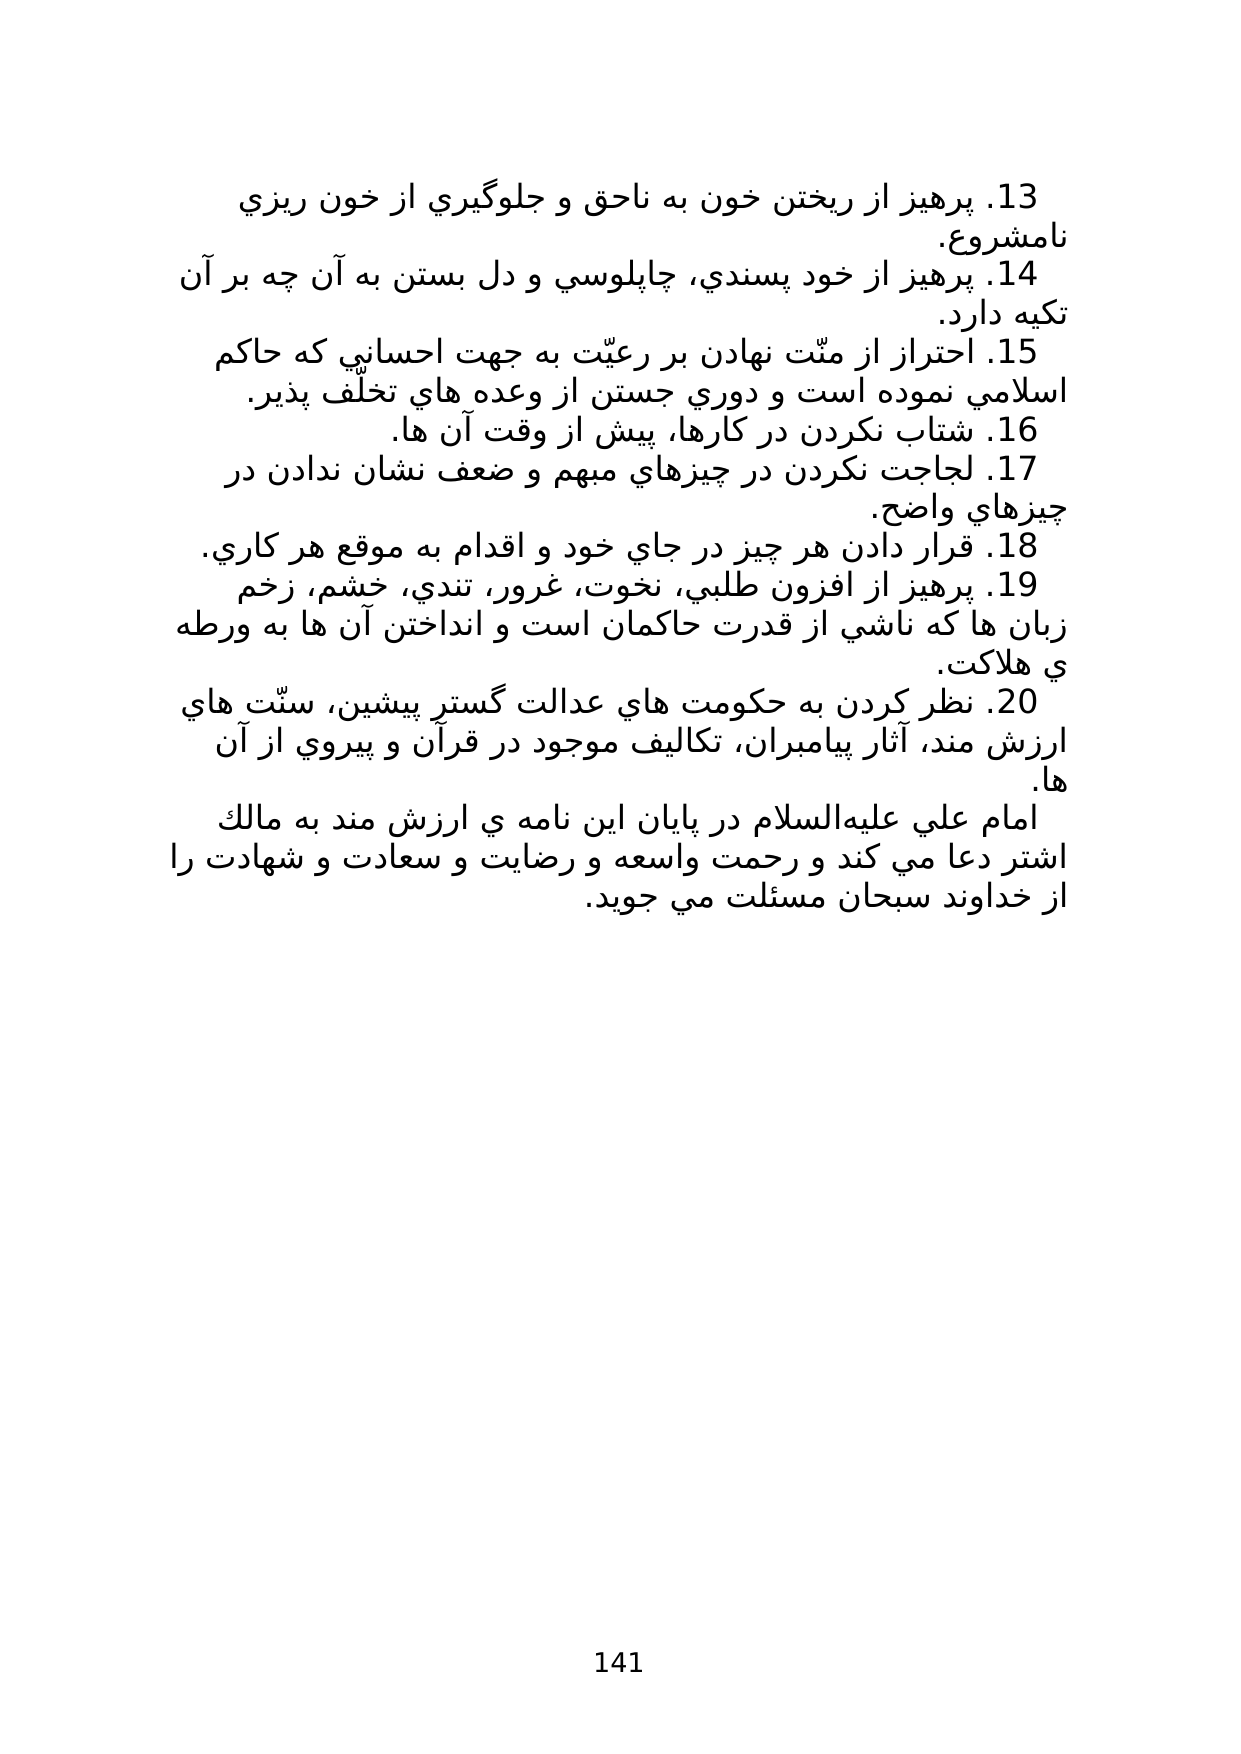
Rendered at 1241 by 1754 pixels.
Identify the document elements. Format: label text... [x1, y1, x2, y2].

text امام علي عليه‌السلام در پايان اين نامه ي ارزش مند به مالك اشتر دعا مي كند و رحمت واسعه و رضايت و سعادت و شهادت را از خداوند سبحان مسئلت مي جويد. [169, 799, 1069, 915]
text 14. پرهيز از خود پسندي، چاپلوسي و دل بستن به آن چه بر آن تكيه دارد. [169, 255, 1069, 333]
text 19. پرهيز از افزون طلبي، نخوت، غرور، تندي، خشم، زخم زبان ها كه ناشي از قدرت حاكمان است و انداختن آن ها به ورطه ي هلاكت. [169, 566, 1069, 682]
text 16. شتاب نكردن در كارها، پيش از وقت آن ها. [169, 410, 1069, 449]
text 15. احتراز از منّت نهادن بر رعيّت به جهت احساني كه حاكم اسلامي نموده است و دوري جستن از وعده هاي تخلّف پذير. [169, 333, 1069, 410]
text 17. لجاجت نكردن در چيزهاي مبهم و ضعف نشان ندادن در چيزهاي واضح. [169, 449, 1069, 527]
text 13. پرهيز از ريختن خون به ناحق و جلوگيري از خون ريزي نامشروع. [169, 177, 1069, 255]
text 20. نظر كردن به حكومت هاي عدالت گستر پيشين، سنّت هاي ارزش مند، آثار پيامبران، تكاليف موجود در قرآن و پيروي از آن ها. [169, 682, 1069, 799]
text 18. قرار دادن هر چيز در جاي خود و اقدام به موقع هر كاري. [169, 527, 1069, 566]
